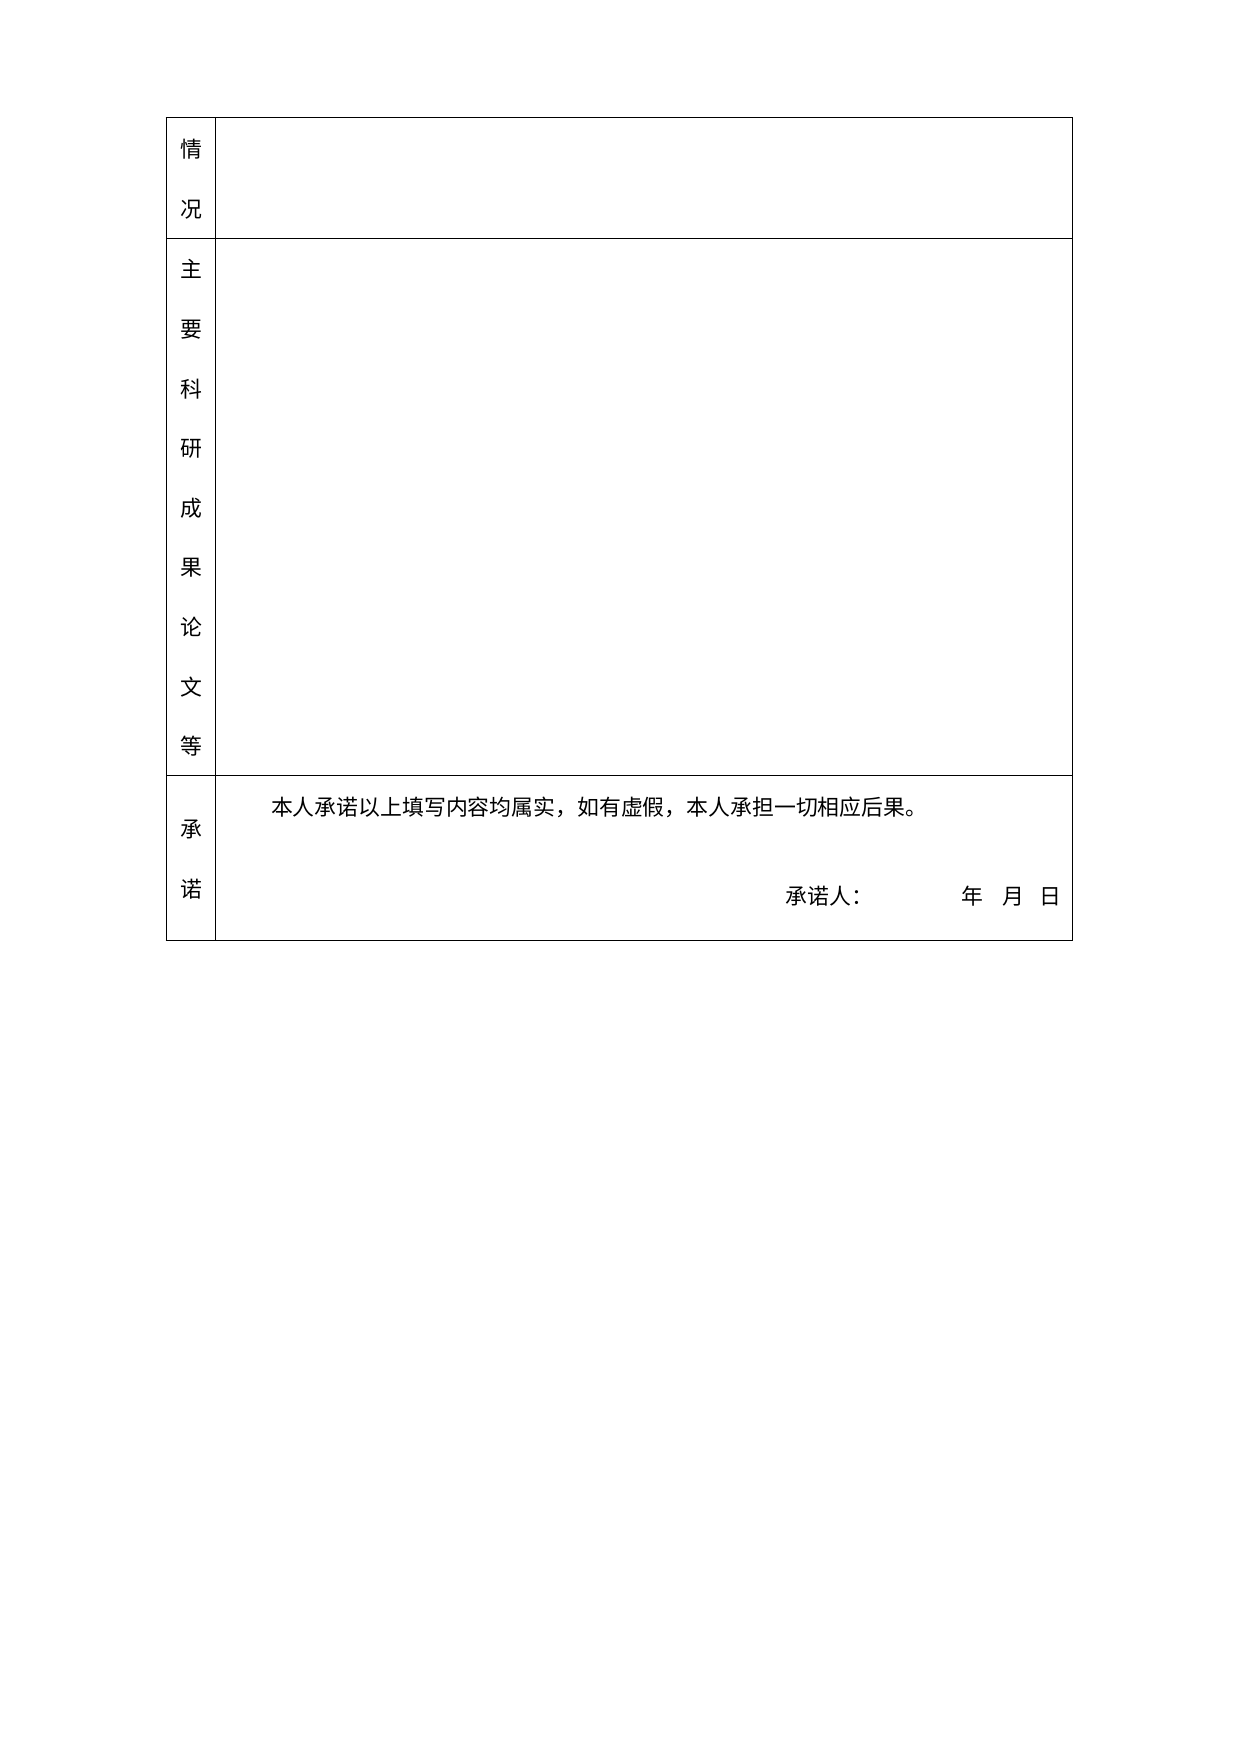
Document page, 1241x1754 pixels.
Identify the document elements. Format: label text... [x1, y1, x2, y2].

table_cell 主要科研成果论文等 [167, 239, 215, 775]
table_cell [216, 118, 1072, 237]
table_cell 承 诺 [167, 776, 215, 940]
table_cell 获奖情况 [167, 118, 215, 237]
table_cell [216, 239, 1072, 775]
table_cell 本人承诺以上填写内容均属实，如有虚假，本人承担一切相应后果。 承诺人： 年 月 日 [216, 776, 1072, 940]
